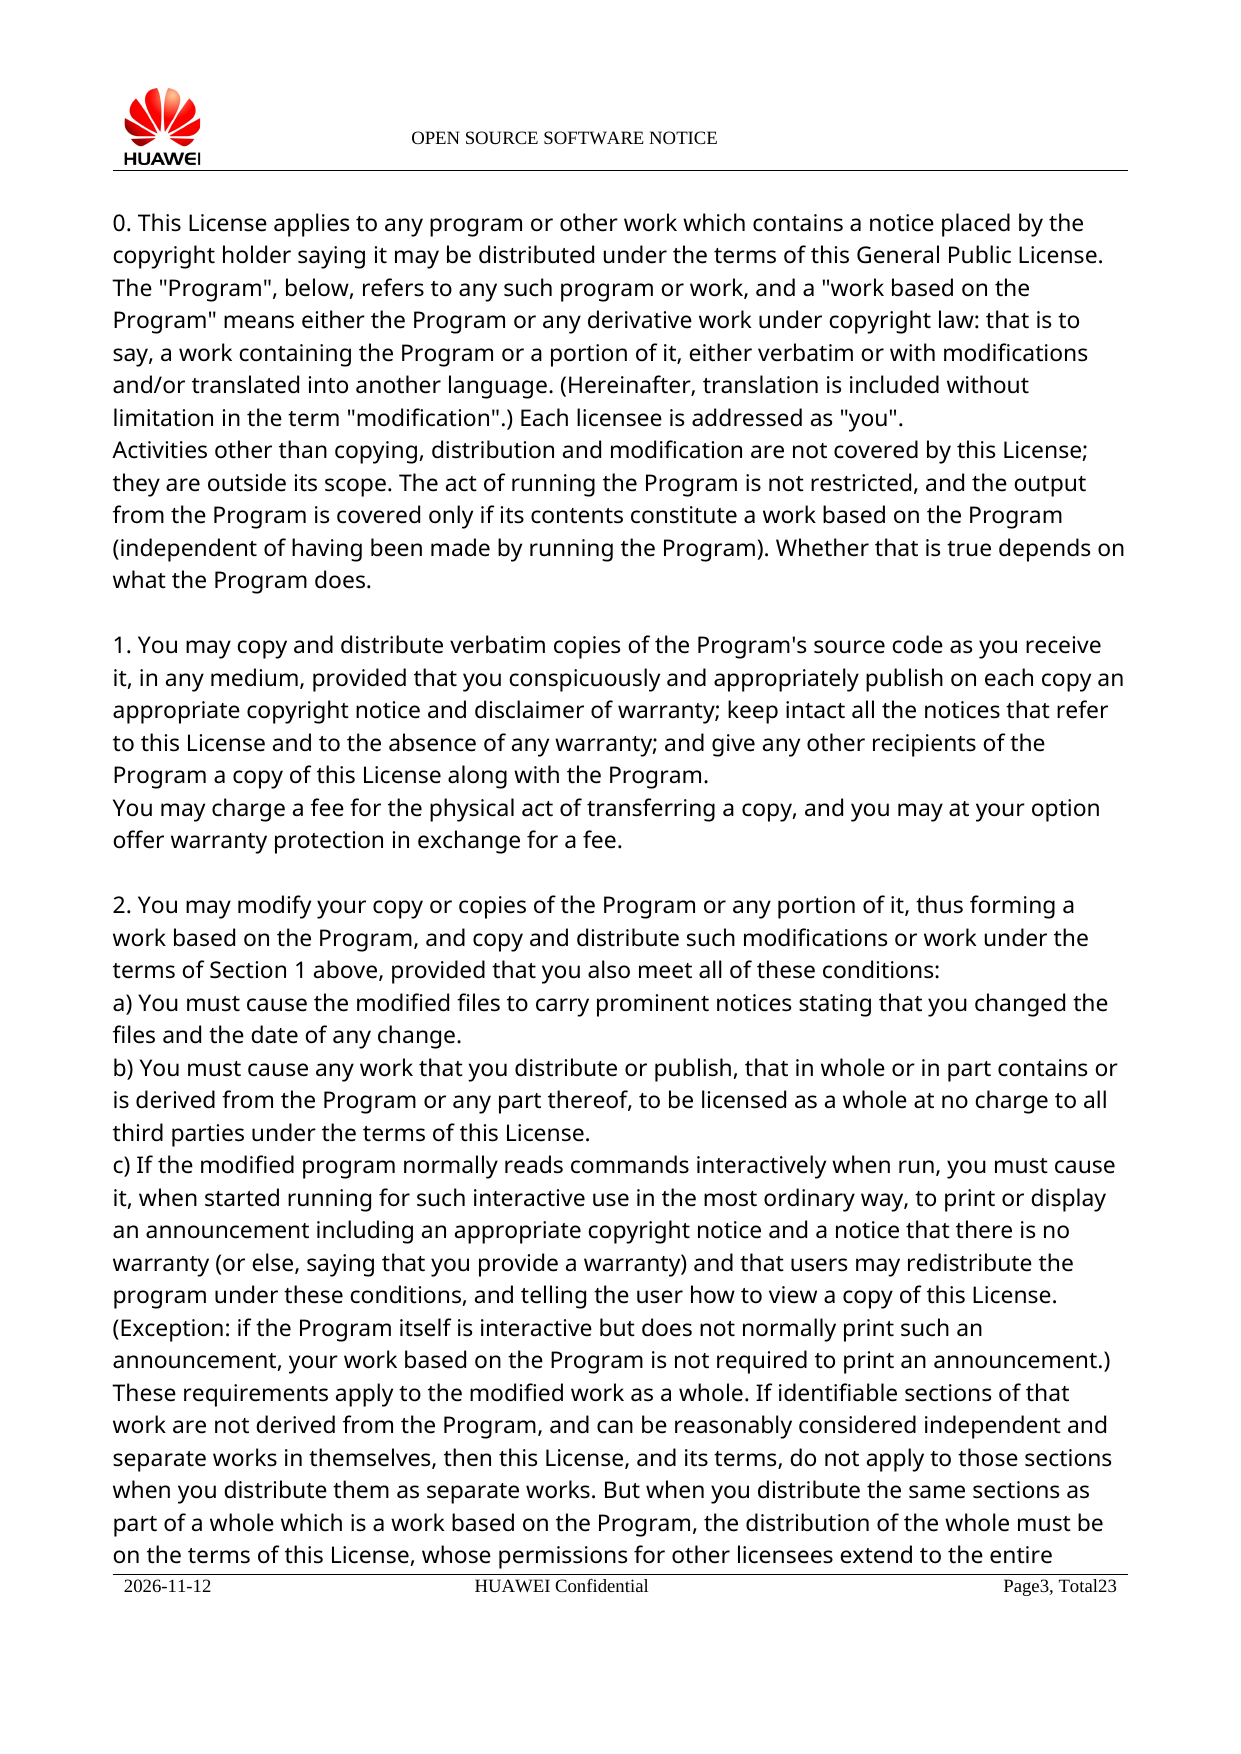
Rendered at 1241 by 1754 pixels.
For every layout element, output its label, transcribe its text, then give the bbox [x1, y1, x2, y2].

text b) You must cause any work that you distribute or publish, that in whole or in part contains or is derived from the Program or any part thereof, to be licensed as a whole at no charge to all third parties under the terms of this License. [112, 1051, 1128, 1149]
text Activities other than copying, distribution and modification are not covered by this License; they are outside its scope. The act of running the Program is not restricted, and the output from the Program is covered only if its contents constitute a work based on the Program (independent of having been made by running the Program). Whether that is true depends on what the Program does. [112, 434, 1128, 596]
text You may charge a fee for the physical act of transferring a copy, and you may at your option offer warranty protection in exchange for a fee. [112, 791, 1128, 856]
text 1. You may copy and distribute verbatim copies of the Program's source code as you receive it, in any medium, provided that you conspicuously and appropriately publish on each copy an appropriate copyright notice and disclaimer of warranty; keep intact all the notices that refer to this License and to the absence of any warranty; and give any other recipients of the Program a copy of this License along with the Program. [112, 629, 1128, 791]
text a) You must cause the modified files to carry prominent notices stating that you changed the files and the date of any change. [112, 986, 1128, 1051]
text 2. You may modify your copy or copies of the Program or any portion of it, thus forming a work based on the Program, and copy and distribute such modifications or work under the terms of Section 1 above, provided that you also meet all of these conditions: [112, 889, 1128, 986]
text c) If the modified program normally reads commands interactively when run, you must cause it, when started running for such interactive use in the most ordinary way, to print or display an announcement including an appropriate copyright notice and a notice that there is no warranty (or else, saying that you provide a warranty) and that users may redistribute the program under these conditions, and telling the user how to view a copy of this License. (Exception: if the Program itself is interactive but does not normally print such an announcement, your work based on the Program is not required to print an announcement.) [112, 1149, 1128, 1376]
picture [124, 88, 201, 165]
text 0. This License applies to any program or other work which contains a notice placed by the copyright holder saying it may be distributed under the terms of this General Public License. The "Program", below, refers to any such program or work, and a "work based on the Program" means either the Program or any derivative work under copyright law: that is to say, a work containing the Program or a portion of it, either verbatim or with modifications and/or translated into another language. (Hereinafter, translation is included without limitation in the term "modification".) Each licensee is addressed as "you". [112, 206, 1128, 434]
